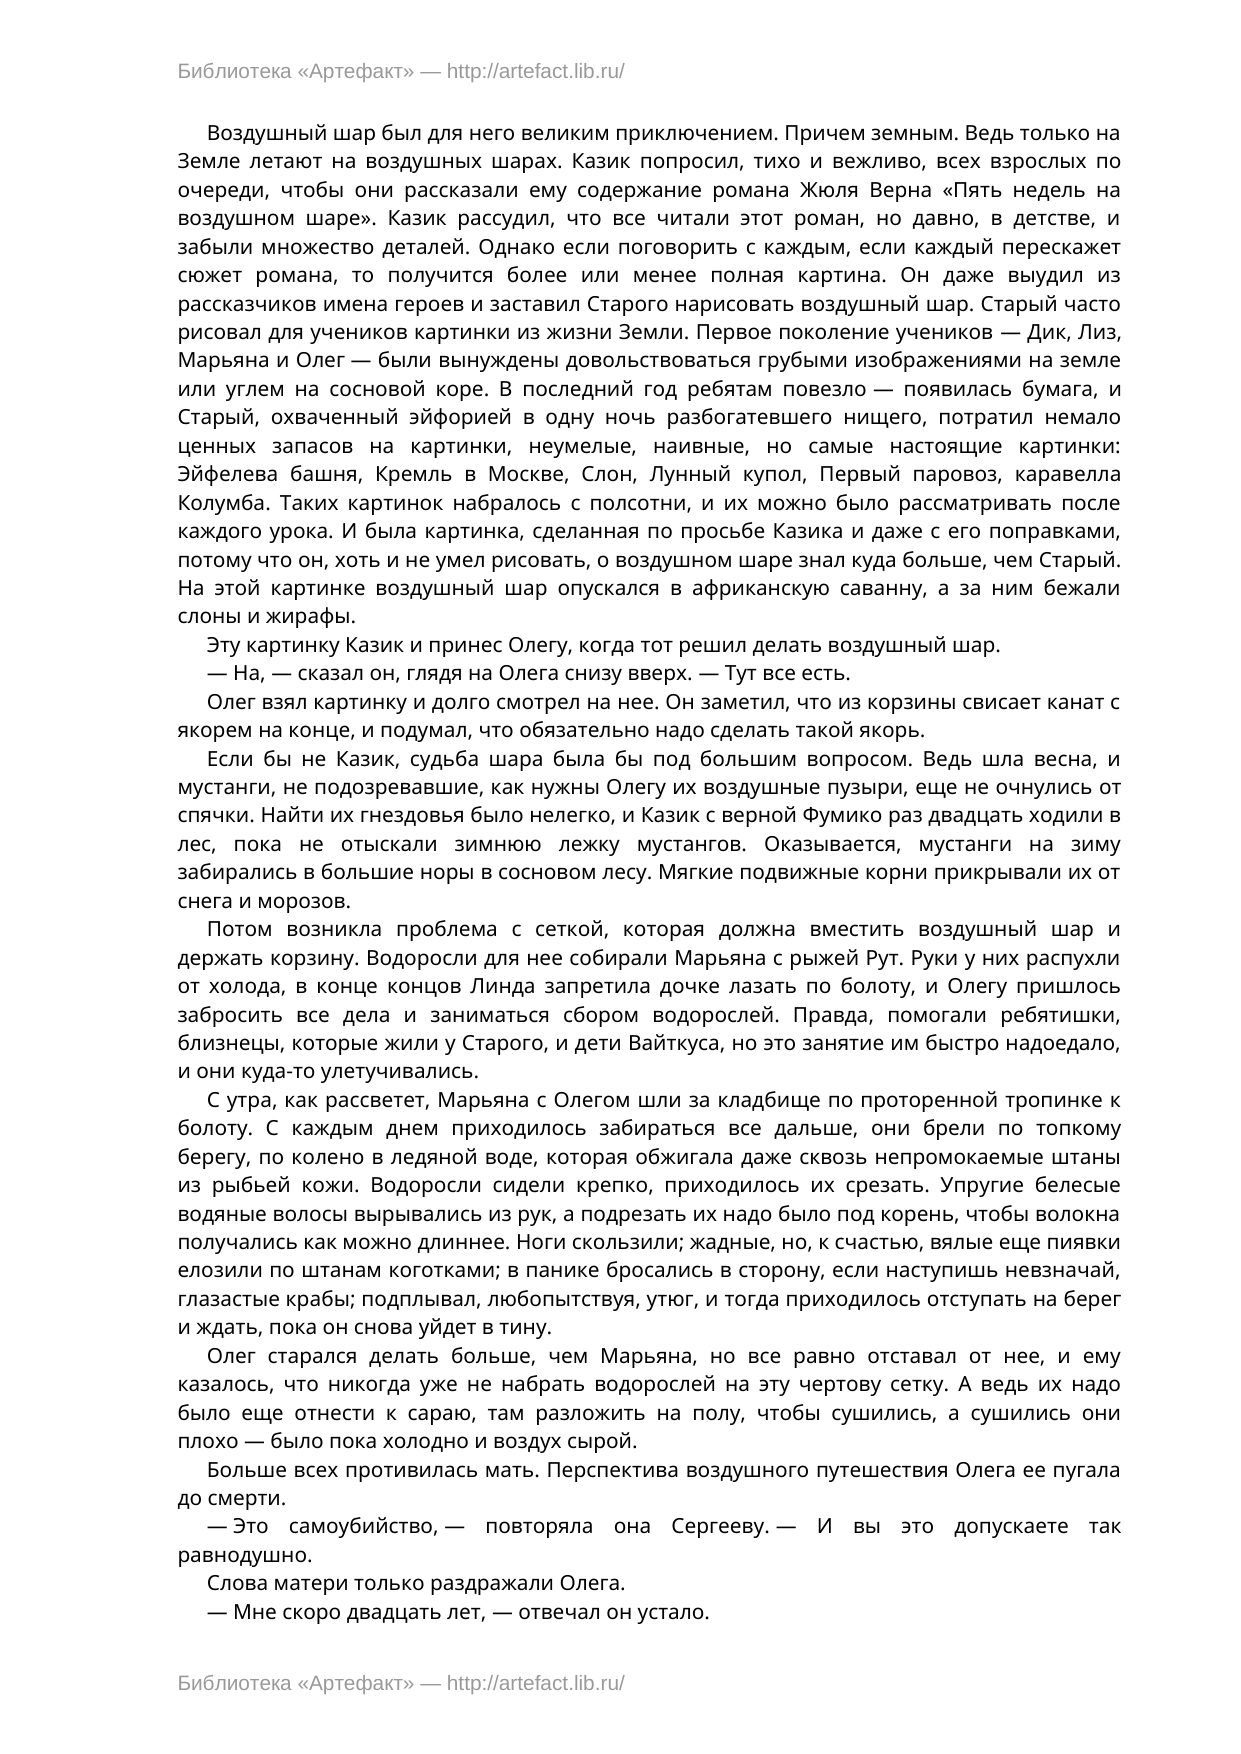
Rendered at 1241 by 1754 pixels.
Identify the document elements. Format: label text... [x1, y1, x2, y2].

text Больше всех противилась мать. Перспектива воздушного путешествия Олега ее пугала до смерти. [177, 1455, 1122, 1512]
text Олег старался делать больше, чем Марьяна, но все равно отставал от нее, и ему казалось, что никогда уже не набрать водорослей на эту чертову сетку. А ведь их надо было еще отнести к сараю, там разложить на полу, чтобы сушились, а сушились они плохо — было пока холодно и воздух сырой. [177, 1341, 1122, 1455]
text С утра, как рассветет, Марьяна с Олегом шли за кладбище по проторенной тропинке к болоту. С каждым днем приходилось забираться все дальше, они брели по топкому берегу, по колено в ледяной воде, которая обжигала даже сквозь непромокаемые штаны из рыбьей кожи. Водоросли сидели крепко, приходилось их срезать. Упругие белесые водяные волосы вырывались из рук, а подрезать их надо было под корень, чтобы волокна получались как можно длиннее. Ноги скользили; жадные, но, к счастью, вялые еще пиявки елозили по штанам коготками; в панике бросались в сторону, если наступишь невзначай, глазастые крабы; подплывал, любопытствуя, утюг, и тогда приходилось отступать на берег и ждать, пока он снова уйдет в тину. [177, 1085, 1122, 1341]
text Потом возникла проблема с сеткой, которая должна вместить воздушный шар и держать корзину. Водоросли для нее собирали Марьяна с рыжей Рут. Руки у них распухли от холода, в конце концов Линда запретила дочке лазать по болоту, и Олегу пришлось забросить все дела и заниматься сбором водорослей. Правда, помогали ребятишки, близнецы, которые жили у Старого, и дети Вайткуса, но это занятие им быстро надоедало, и они куда-то улетучивались. [177, 914, 1122, 1085]
text Олег взял картинку и долго смотрел на нее. Он заметил, что из корзины свисает канат с якорем на конце, и подумал, что обязательно надо сделать такой якорь. [177, 687, 1122, 744]
text Слова матери только раздражали Олега. [177, 1568, 1122, 1597]
text Воздушный шар был для него великим приключением. Причем земным. Ведь только на Земле летают на воздушных шарах. Казик попросил, тихо и вежливо, всех взрослых по очереди, чтобы они рассказали ему содержание романа Жюля Верна «Пять недель на воздушном шаре». Казик рассудил, что все читали этот роман, но давно, в детстве, и забыли множество деталей. Однако если поговорить с каждым, если каждый перескажет сюжет романа, то получится более или менее полная картина. Он даже выудил из рассказчиков имена героев и заставил Старого нарисовать воздушный шар. Старый часто рисовал для учеников картинки из жизни Земли. Первое поколение учеников — Дик, Лиз, Марьяна и Олег — были вынуждены довольствоваться грубыми изображениями на земле или углем на сосновой коре. В последний год ребятам повезло — появилась бумага, и Старый, охваченный эйфорией в одну ночь разбогатевшего нищего, потратил немало ценных запасов на картинки, неумелые, наивные, но самые настоящие картинки: Эйфелева башня, Кремль в Москве, Слон, Лунный купол, Первый паровоз, каравелла Колумба. Таких картинок набралось с полсотни, и их можно было рассматривать после каждого урока. И была картинка, сделанная по просьбе Казика и даже с его поправками, потому что он, хоть и не умел рисовать, о воздушном шаре знал куда больше, чем Старый. На этой картинке воздушный шар опускался в африканскую саванну, а за ним бежали слоны и жирафы. [177, 118, 1122, 630]
text Если бы не Казик, судьба шара была бы под большим вопросом. Ведь шла весна, и мустанги, не подозревавшие, как нужны Олегу их воздушные пузыри, еще не очнулись от спячки. Найти их гнездовья было нелегко, и Казик с верной Фумико раз двадцать ходили в лес, пока не отыскали зимнюю лежку мустангов. Оказывается, мустанги на зиму забирались в большие норы в сосновом лесу. Мягкие подвижные корни прикрывали их от снега и морозов. [177, 744, 1122, 914]
text — Мне скоро двадцать лет, — отвечал он устало. [177, 1597, 1122, 1625]
text Эту картинку Казик и принес Олегу, когда тот решил делать воздушный шар. [177, 630, 1122, 658]
text — Это самоубийство, — повторяла она Сергееву. — И вы это допускаете так равнодушно. [177, 1512, 1122, 1568]
text — На, — сказал он, глядя на Олега снизу вверх. — Тут все есть. [177, 658, 1122, 687]
